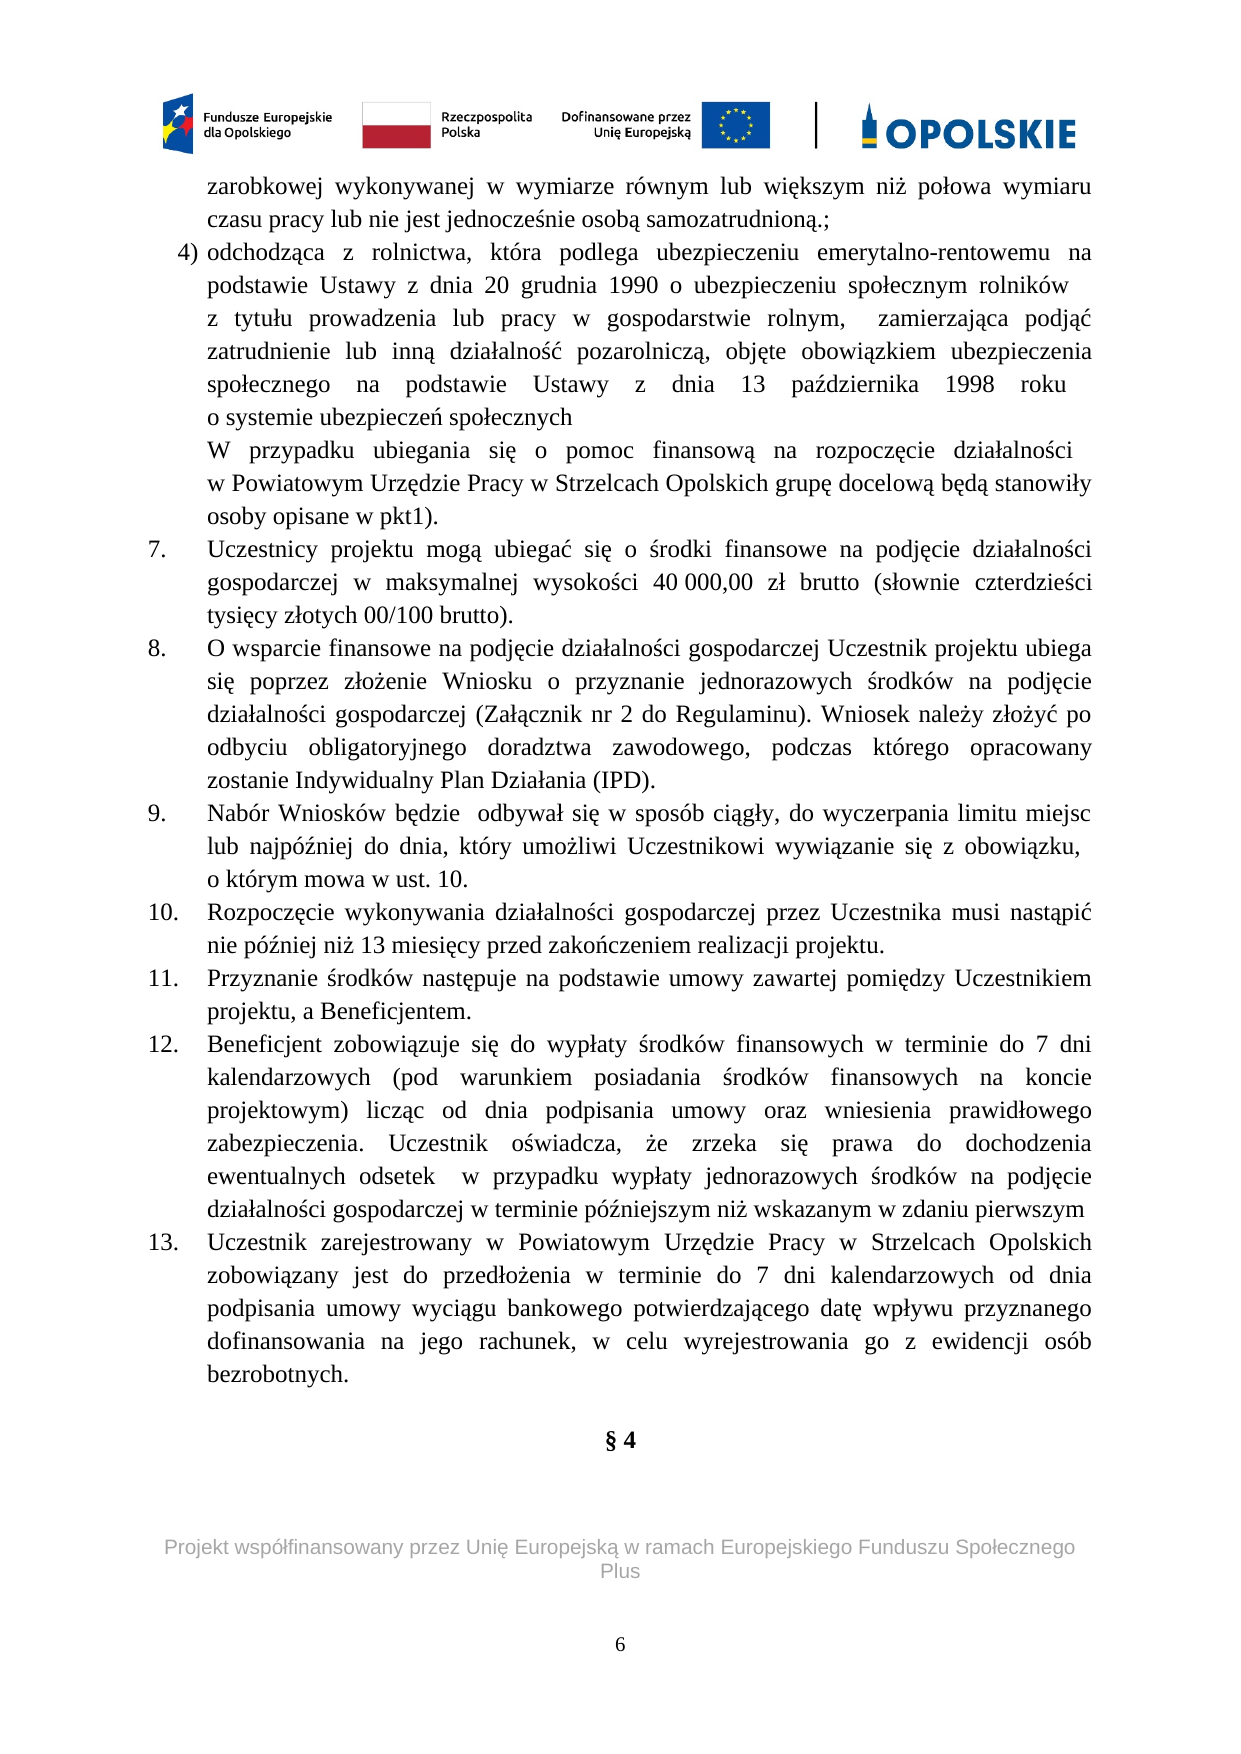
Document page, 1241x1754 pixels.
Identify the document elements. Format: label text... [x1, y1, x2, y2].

picture [147, 73, 1092, 171]
list Nabór Wniosków będzie odbywał się w sposób ciągły, do wyczerpania limitu miejsc lub najpóźniej do dnia, który umożliwi Uczestnikowi wywiązanie się z obowiązku, o którym mowa w ust. 10. [148, 798, 1092, 893]
text § 4 [148, 1426, 1092, 1454]
list O wsparcie finansowe na podjęcie działalności gospodarczej Uczestnik projektu ubiega się poprzez złożenie Wniosku o przyznanie jednorazowych środków na podjęcie działalności gospodarczej (Załącznik nr 2 do Regulaminu). Wniosek należy złożyć po odbyciu obligatoryjnego doradztwa zawodowego, podczas którego opracowany zostanie Indywidualny Plan Działania (IPD). [148, 633, 1092, 794]
list Rozpoczęcie wykonywania działalności gospodarczej przez Uczestnika musi nastąpić nie później niż 13 miesięcy przed zakończeniem realizacji projektu. [148, 897, 1092, 959]
list Uczestnik zarejestrowany w Powiatowym Urzędzie Pracy w Strzelcach Opolskich zobowiązany jest do przedłożenia w terminie do 7 dni kalendarzowych od dnia podpisania umowy wyciągu bankowego potwierdzającego datę wpływu przyznanego dofinansowania na jego rachunek, w celu wyrejestrowania go z ewidencji osób bezrobotnych. [148, 1227, 1092, 1388]
list Beneficjent zobowiązuje się do wypłaty środków finansowych w terminie do 7 dni kalendarzowych (pod warunkiem posiadania środków finansowych na koncie projektowym) licząc od dnia podpisania umowy oraz wniesienia prawidłowego zabezpieczenia. Uczestnik oświadcza, że zrzeka się prawa do dochodzenia ewentualnych odsetek w przypadku wypłaty jednorazowych środków na podjęcie działalności gospodarczej w terminie późniejszym niż wskazanym w zdaniu pierwszym [148, 1029, 1092, 1223]
list Uczestnicy projektu mogą ubiegać się o środki finansowe na podjęcie działalności gospodarczej w maksymalnej wysokości 40 000,00 zł brutto (słownie czterdzieści tysięcy złotych 00/100 brutto). [148, 534, 1092, 629]
text W przypadku ubiegania się o pomoc finansową na rozpoczęcie działalności w Powiatowym Urzędzie Pracy w Strzelcach Opolskich grupę docelową będą stanowiły osoby opisane w pkt1). [207, 435, 1092, 530]
list odchodząca z rolnictwa, która podlega ubezpieczeniu emerytalno-rentowemu na podstawie Ustawy z dnia 20 grudnia 1990 o ubezpieczeniu społecznym rolników z tytułu prowadzenia lub pracy w gospodarstwie rolnym, zamierzająca podjąć zatrudnienie lub inną działalność pozarolniczą, objęte obowiązkiem ubezpieczenia społecznego na podstawie Ustawy z dnia 13 października 1998 roku o systemie ubezpieczeń społecznych [177, 237, 1092, 431]
list Przyznanie środków następuje na podstawie umowy zawartej pomiędzy Uczestnikiem projektu, a Beneficjentem. [148, 963, 1092, 1025]
